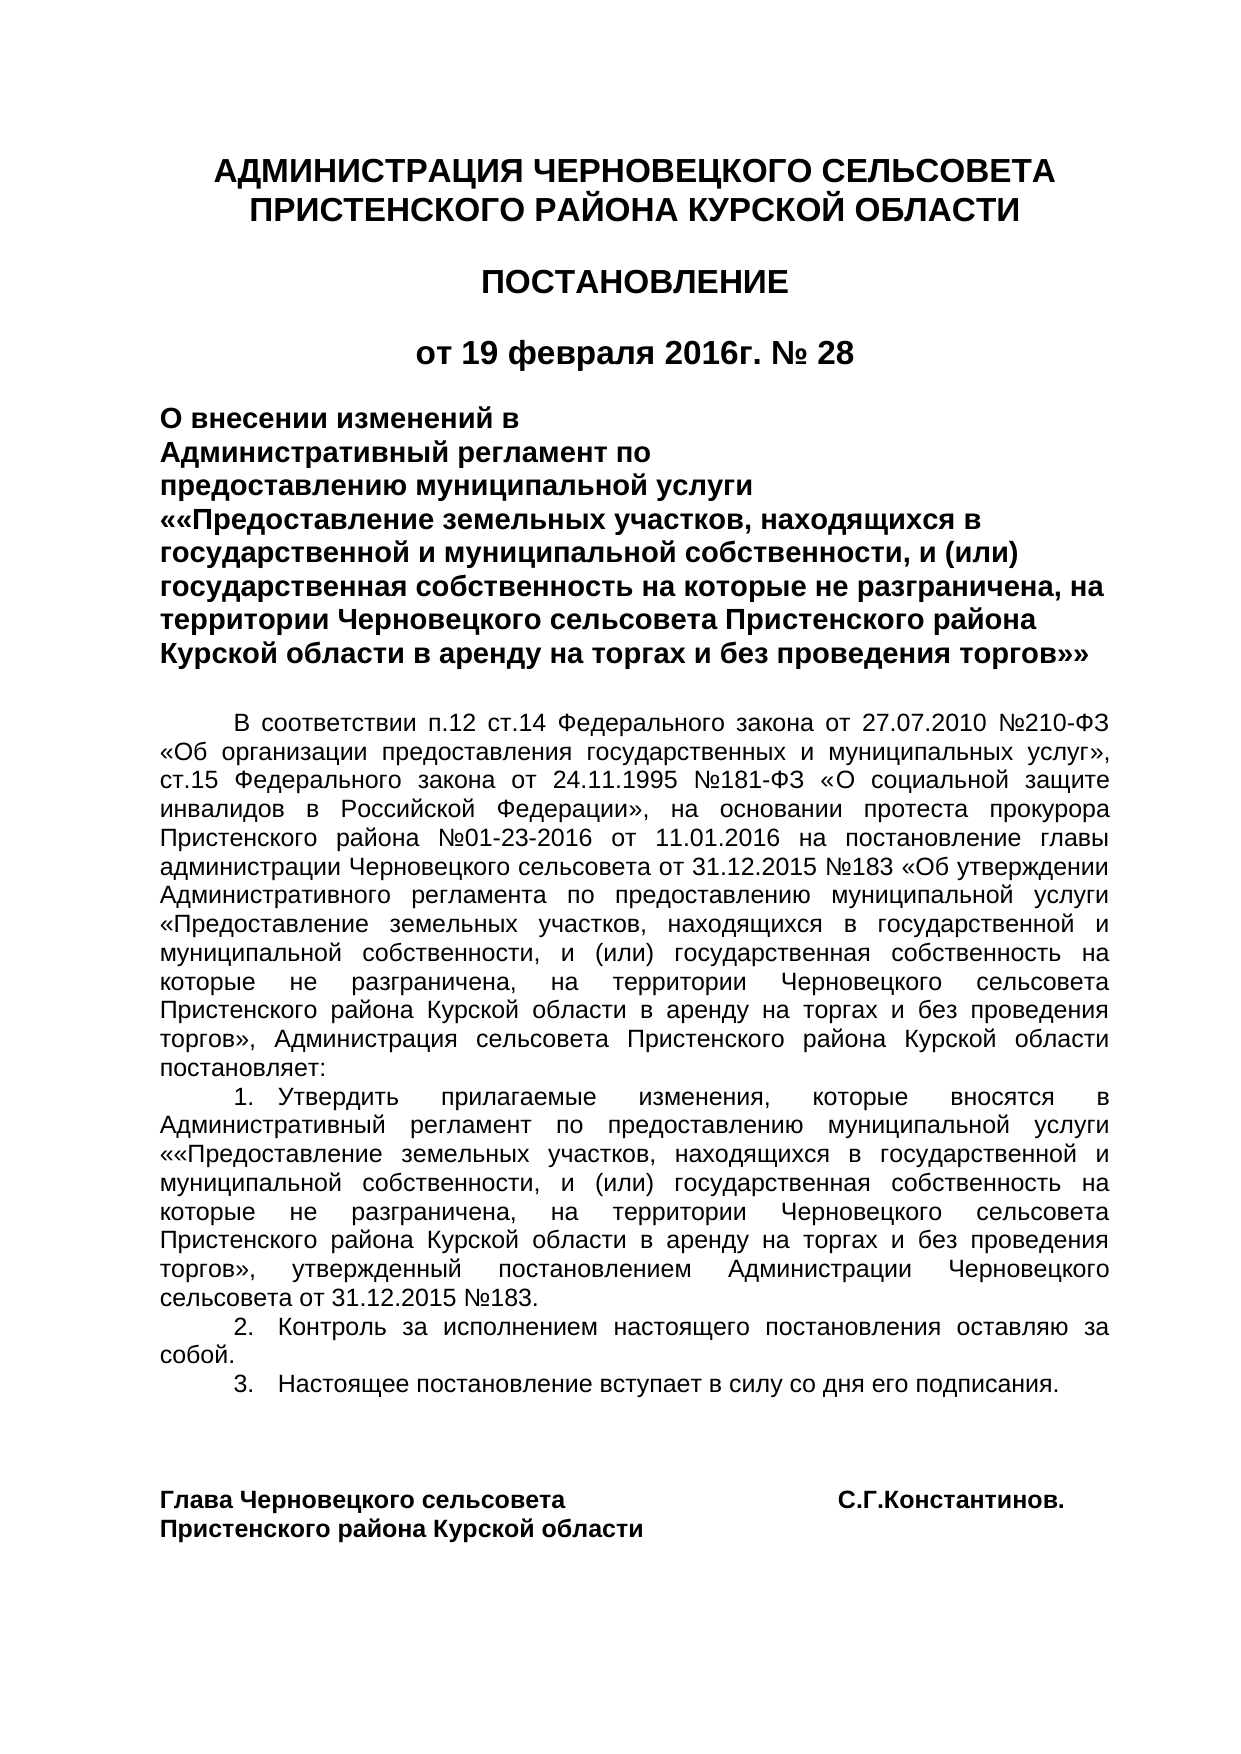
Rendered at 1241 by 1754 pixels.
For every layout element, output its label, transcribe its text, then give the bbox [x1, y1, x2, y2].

text ПРИСТЕНСКОГО РАЙОНА КУРСКОЙ ОБЛАСТИ [159, 190, 1110, 228]
text Глава Черновецкого сельсовета С.Г.Константинов. [159, 1485, 1110, 1514]
list Утвердить прилагаемые изменения, которые вносятся в Административный регламент по предоставлению муниципальной услуги ««Предоставление земельных участков, находящихся в государственной и муниципальной собственности, и (или) государственная собственность на которые не разграничена, на территории Черновецкого сельсовета Пристенского района Курской области в аренду на торгах и без проведения торгов», утвержденный постановлением Администрации Черновецкого сельсовета от 31.12.2015 №183. [159, 1082, 1110, 1312]
text предоставлению муниципальной услуги [159, 468, 1110, 502]
text АДМИНИСТРАЦИЯ ЧЕРНОВЕЦКОГО СЕЛЬСОВЕТА [159, 151, 1110, 190]
text от 19 февраля 2016г. № 28 [159, 333, 1110, 372]
list Контроль за исполнением настоящего постановления оставляю за собой. [159, 1312, 1110, 1369]
text Административный регламент по [159, 434, 1110, 468]
list Настоящее постановление вступает в силу со дня его подписания. [159, 1369, 1110, 1398]
text ПОСТАНОВЛЕНИЕ [159, 262, 1110, 300]
text В соответствии п.12 ст.14 Федерального закона от 27.07.2010 №210-ФЗ «Об организации предоставления государственных и муниципальных услуг», ст.15 Федерального закона от 24.11.1995 №181-ФЗ «О социальной защите инвалидов в Российской Федерации», на основании протеста прокурора Пристенского района №01-23-2016 от 11.01.2016 на постановление главы администрации Черновецкого сельсовета от 31.12.2015 №183 «Об утверждении Административного регламента по предоставлению муниципальной услуги «Предоставление земельных участков, находящихся в государственной и муниципальной собственности, и (или) государственная собственность на которые не разграничена, на территории Черновецкого сельсовета Пристенского района Курской области в аренду на торгах и без проведения торгов», Администрация сельсовета Пристенского района Курской области постановляет: [159, 708, 1110, 1082]
text Пристенского района Курской области [159, 1514, 1110, 1543]
text О внесении изменений в [159, 401, 1110, 434]
text ««Предоставление земельных участков, находящихся в государственной и муниципальной собственности, и (или) государственная собственность на которые не разграничена, на территории Черновецкого сельсовета Пристенского района Курской области в аренду на торгах и без проведения торгов»» [159, 502, 1110, 669]
